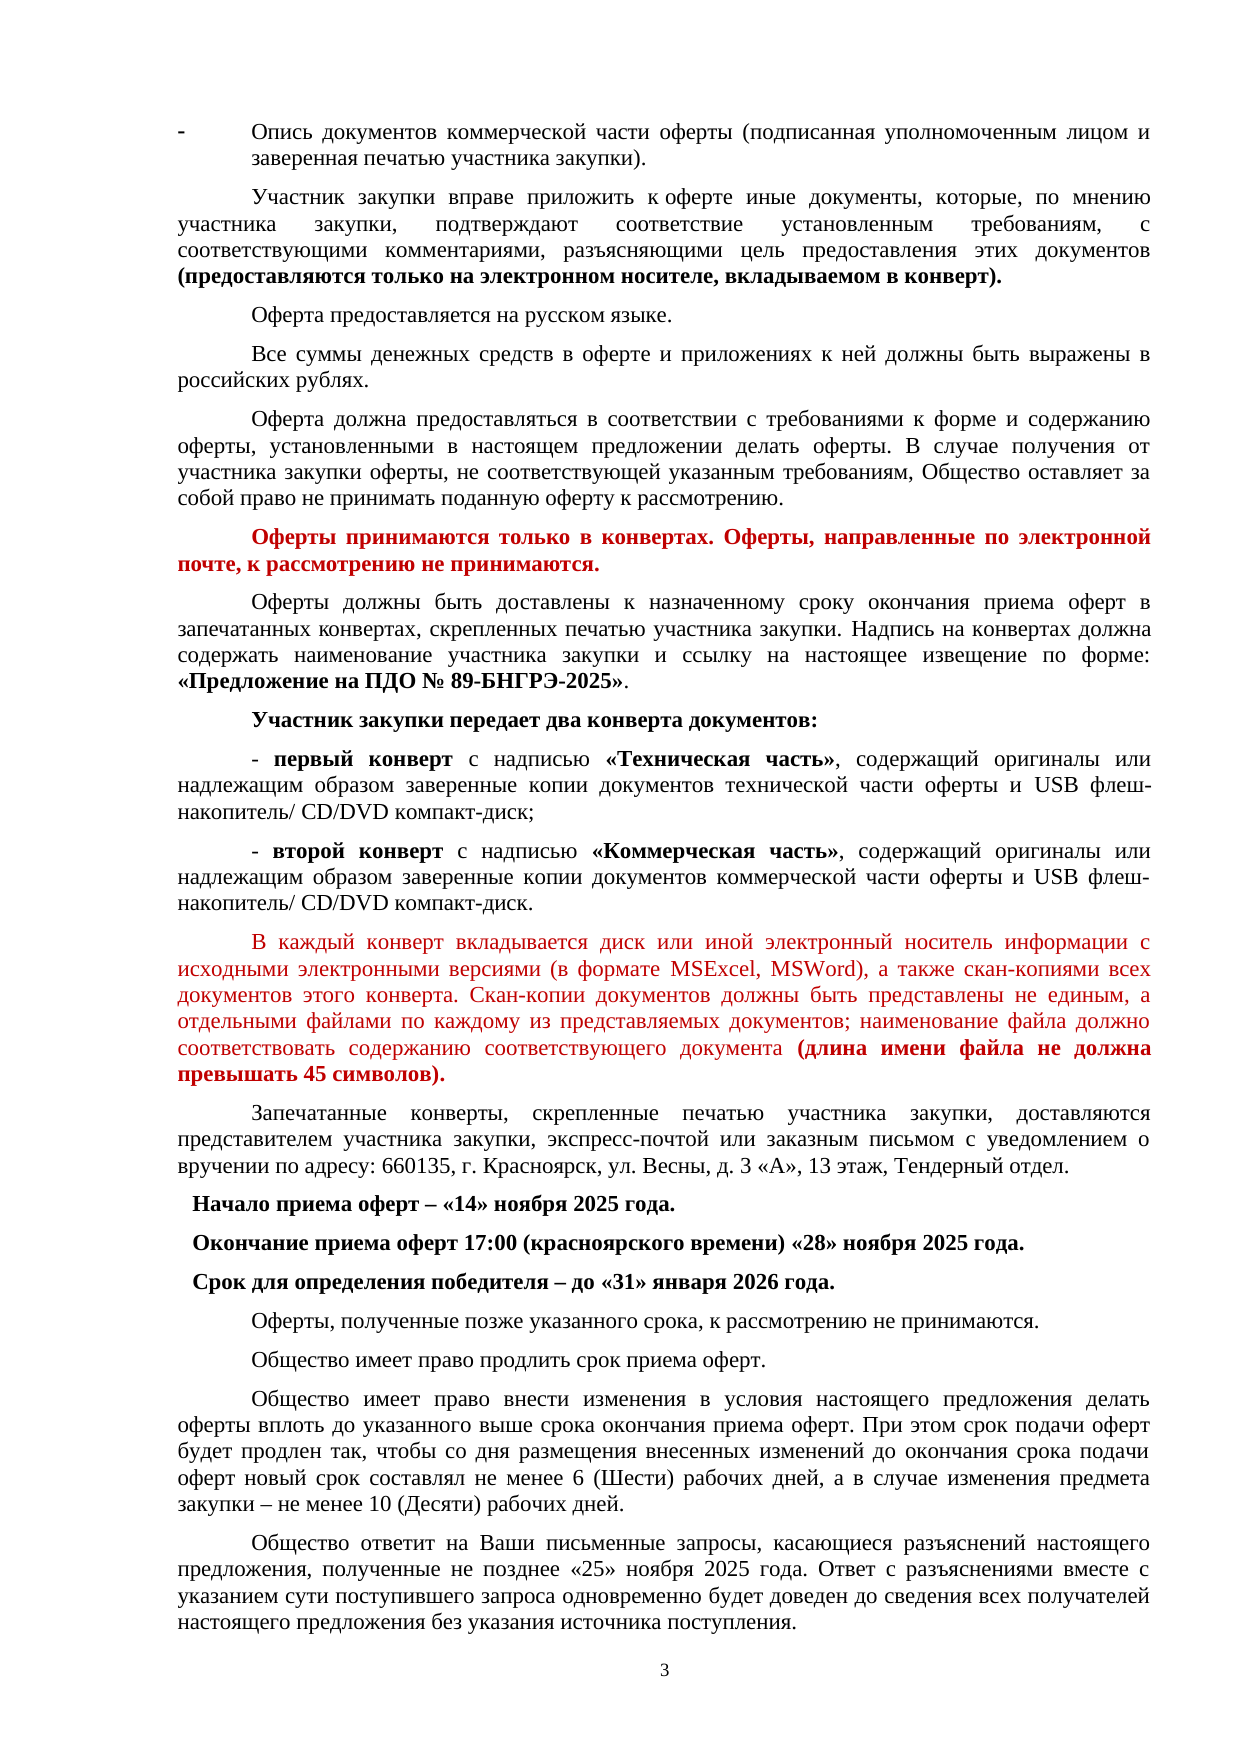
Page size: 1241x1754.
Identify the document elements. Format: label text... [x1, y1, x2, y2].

text Оферта должна предоставляться в соответствии с требованиями к форме и содержанию оферты, установленными в настоящем предложении делать оферты. В случае получения от участника закупки оферты, не соответствующей указанным требованиям, Общество оставляет за собой право не принимать поданную оферту к рассмотрению. [177, 405, 1152, 511]
text - второй конверт с надписью «Коммерческая часть», содержащий оригиналы или надлежащим образом заверенные копии документов коммерческой части оферты и USB флеш-накопитель/ CD/DVD компакт-диск. [177, 837, 1152, 916]
text Срок для определения победителя – до «31» января 2026 года. [192, 1268, 1152, 1294]
text Общество имеет право продлить срок приема оферт. [177, 1346, 1152, 1372]
text Все суммы денежных средств в оферте и приложениях к ней должны быть выражены в российских рублях. [177, 340, 1152, 393]
text Общество ответит на Ваши письменные запросы, касающиеся разъяснений настоящего предложения, полученные не позднее «25» ноября 2025 года. Ответ с разъяснениями вместе с указанием сути поступившего запроса одновременно будет доведен до сведения всех получателей настоящего предложения без указания источника поступления. [177, 1529, 1152, 1634]
text Окончание приема оферт 17:00 (красноярского времени) «28» ноября 2025 года. [192, 1229, 1152, 1256]
text Участник закупки передает два конверта документов: [177, 706, 1152, 733]
text Оферты, полученные позже указанного срока, к рассмотрению не принимаются. [177, 1307, 1152, 1333]
text Оферта предоставляется на русском языке. [177, 301, 1152, 328]
text Запечатанные конверты, скрепленные печатью участника закупки, доставляются представителем участника закупки, экспресс-почтой или заказным письмом с уведомлением о вручении по адресу: 660135, г. Красноярск, ул. Весны, д. 3 «А», 13 этаж, Тендерный отдел. [177, 1099, 1152, 1178]
text - первый конверт с надписью «Техническая часть», содержащий оригиналы или надлежащим образом заверенные копии документов технической части оферты и USB флеш-накопитель/ CD/DVD компакт-диск; [177, 745, 1152, 824]
text Общество имеет право внести изменения в условия настоящего предложения делать оферты вплоть до указанного выше срока окончания приема оферт. При этом срок подачи оферт будет продлен так, чтобы со дня размещения внесенных изменений до окончания срока подачи оферт новый срок составлял не менее 6 (Шести) рабочих дней, а в случае изменения предмета закупки – не менее 10 (Десяти) рабочих дней. [177, 1385, 1152, 1517]
text Участник закупки вправе приложить к оферте иные документы, которые, по мнению участника закупки, подтверждают соответствие установленным требованиям, с соответствующими комментариями, разъясняющими цель предоставления этих документов (предоставляются только на электронном носителе, вкладываемом в конверт). [177, 183, 1152, 289]
text В каждый конверт вкладывается диск или иной электронный носитель информации с исходными электронными версиями (в формате MSExcel, MSWord), а также скан-копиями всех документов этого конверта. Скан-копии документов должны быть представлены не единым, а отдельными файлами по каждому из представляемых документов; наименование файла должно соответствовать содержанию соответствующего документа (длина имени файла не должна превышать 45 символов). [177, 928, 1152, 1086]
text Начало приема оферт – «14» ноября 2025 года. [192, 1191, 1152, 1217]
text Оферты принимаются только в конвертах. Оферты, направленные по электронной почте, к рассмотрению не принимаются. [177, 523, 1152, 576]
list Опись документов коммерческой части оферты (подписанная уполномоченным лицом и заверенная печатью участника закупки). [177, 118, 1152, 171]
text Оферты должны быть доставлены к назначенному сроку окончания приема оферт в запечатанных конвертах, скрепленных печатью участника закупки. Надпись на конвертах должна содержать наименование участника закупки и ссылку на настоящее извещение по форме: «Предложение на ПДО № 89-БНГРЭ-2025». [177, 588, 1152, 694]
